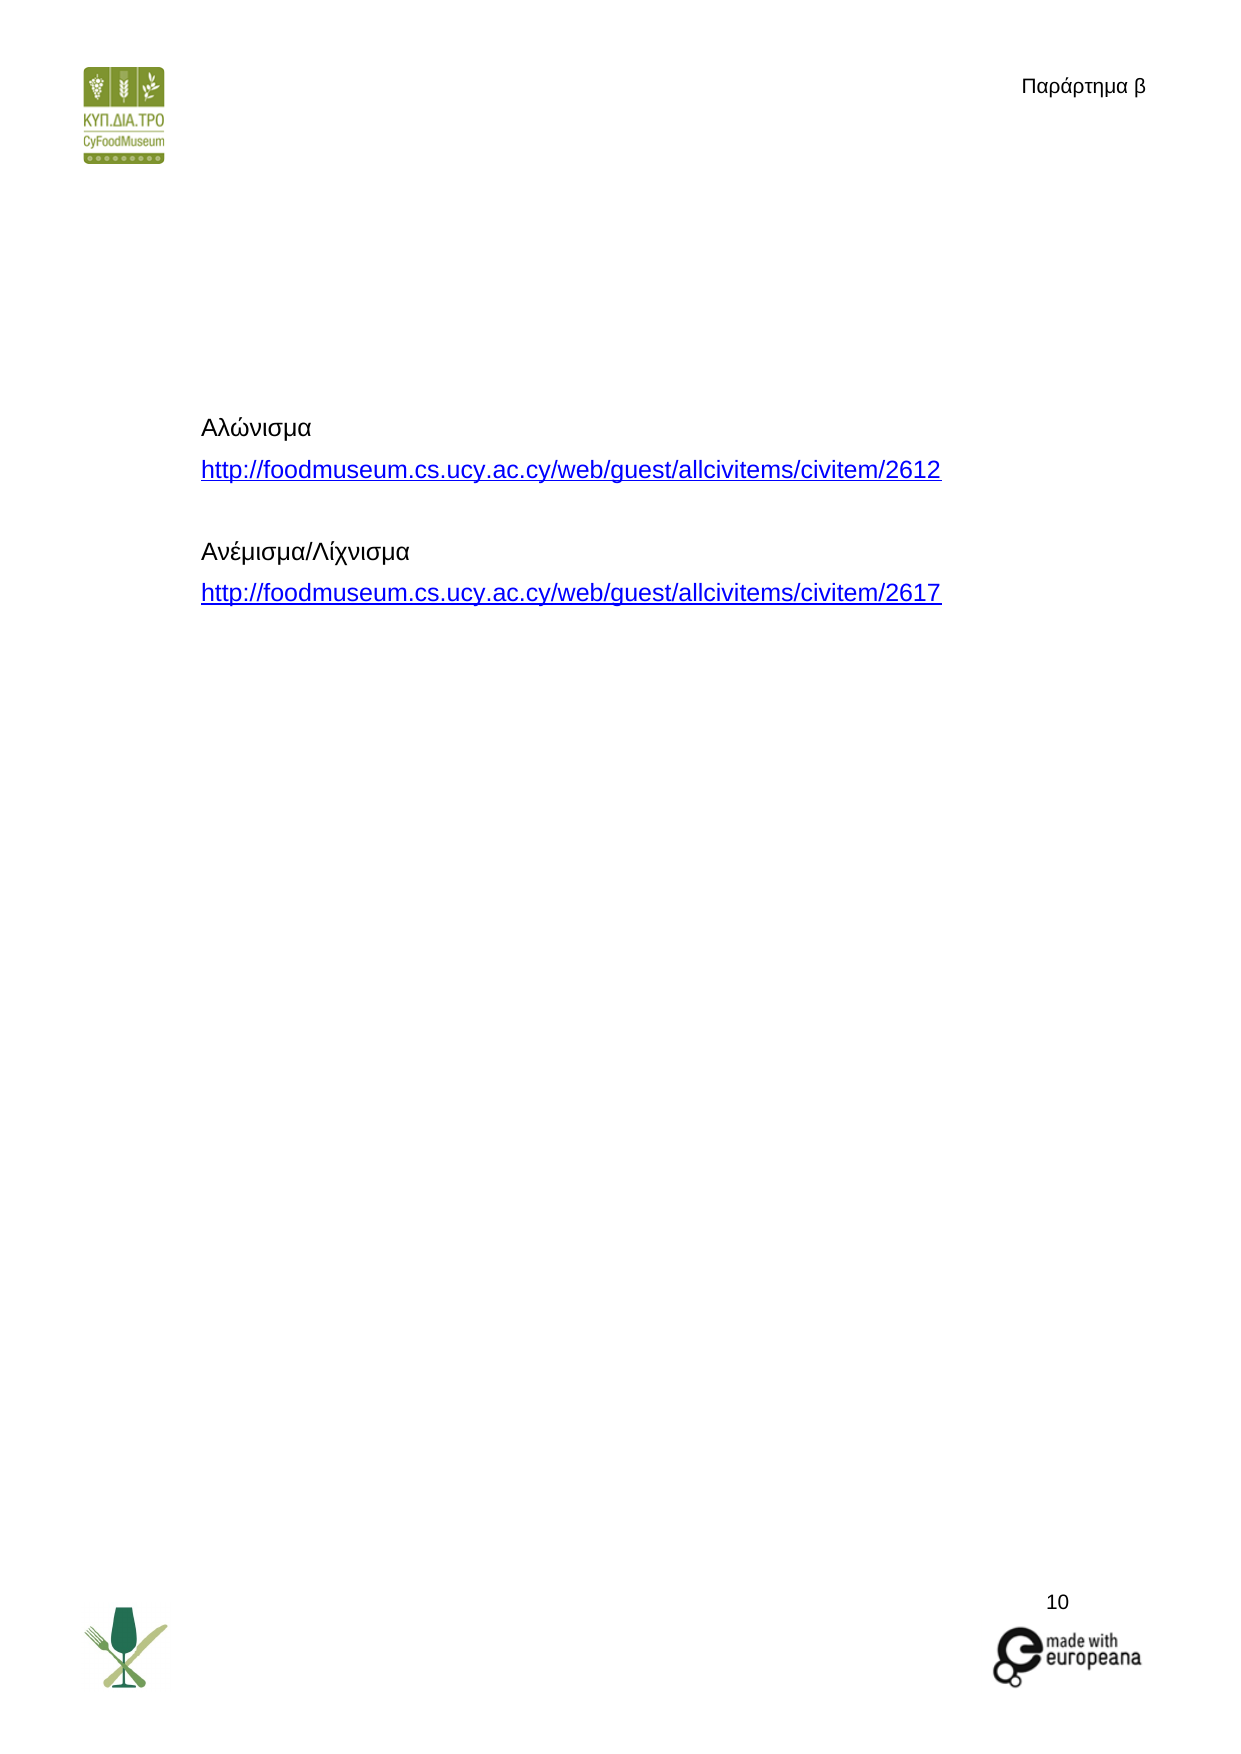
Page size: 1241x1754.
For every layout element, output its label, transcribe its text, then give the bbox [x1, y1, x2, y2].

text Ανέμισμα/Λίχνισμα [201, 537, 1069, 566]
text Αλώνισμα [201, 413, 1069, 442]
text http://foodmuseum.cs.ucy.ac.cy/web/guest/allcivitems/civitem/2612 [201, 454, 1069, 483]
picture [980, 1616, 1149, 1694]
picture [80, 1602, 171, 1691]
picture [83, 67, 165, 164]
text http://foodmuseum.cs.ucy.ac.cy/web/guest/allcivitems/civitem/2617 [201, 578, 1069, 607]
